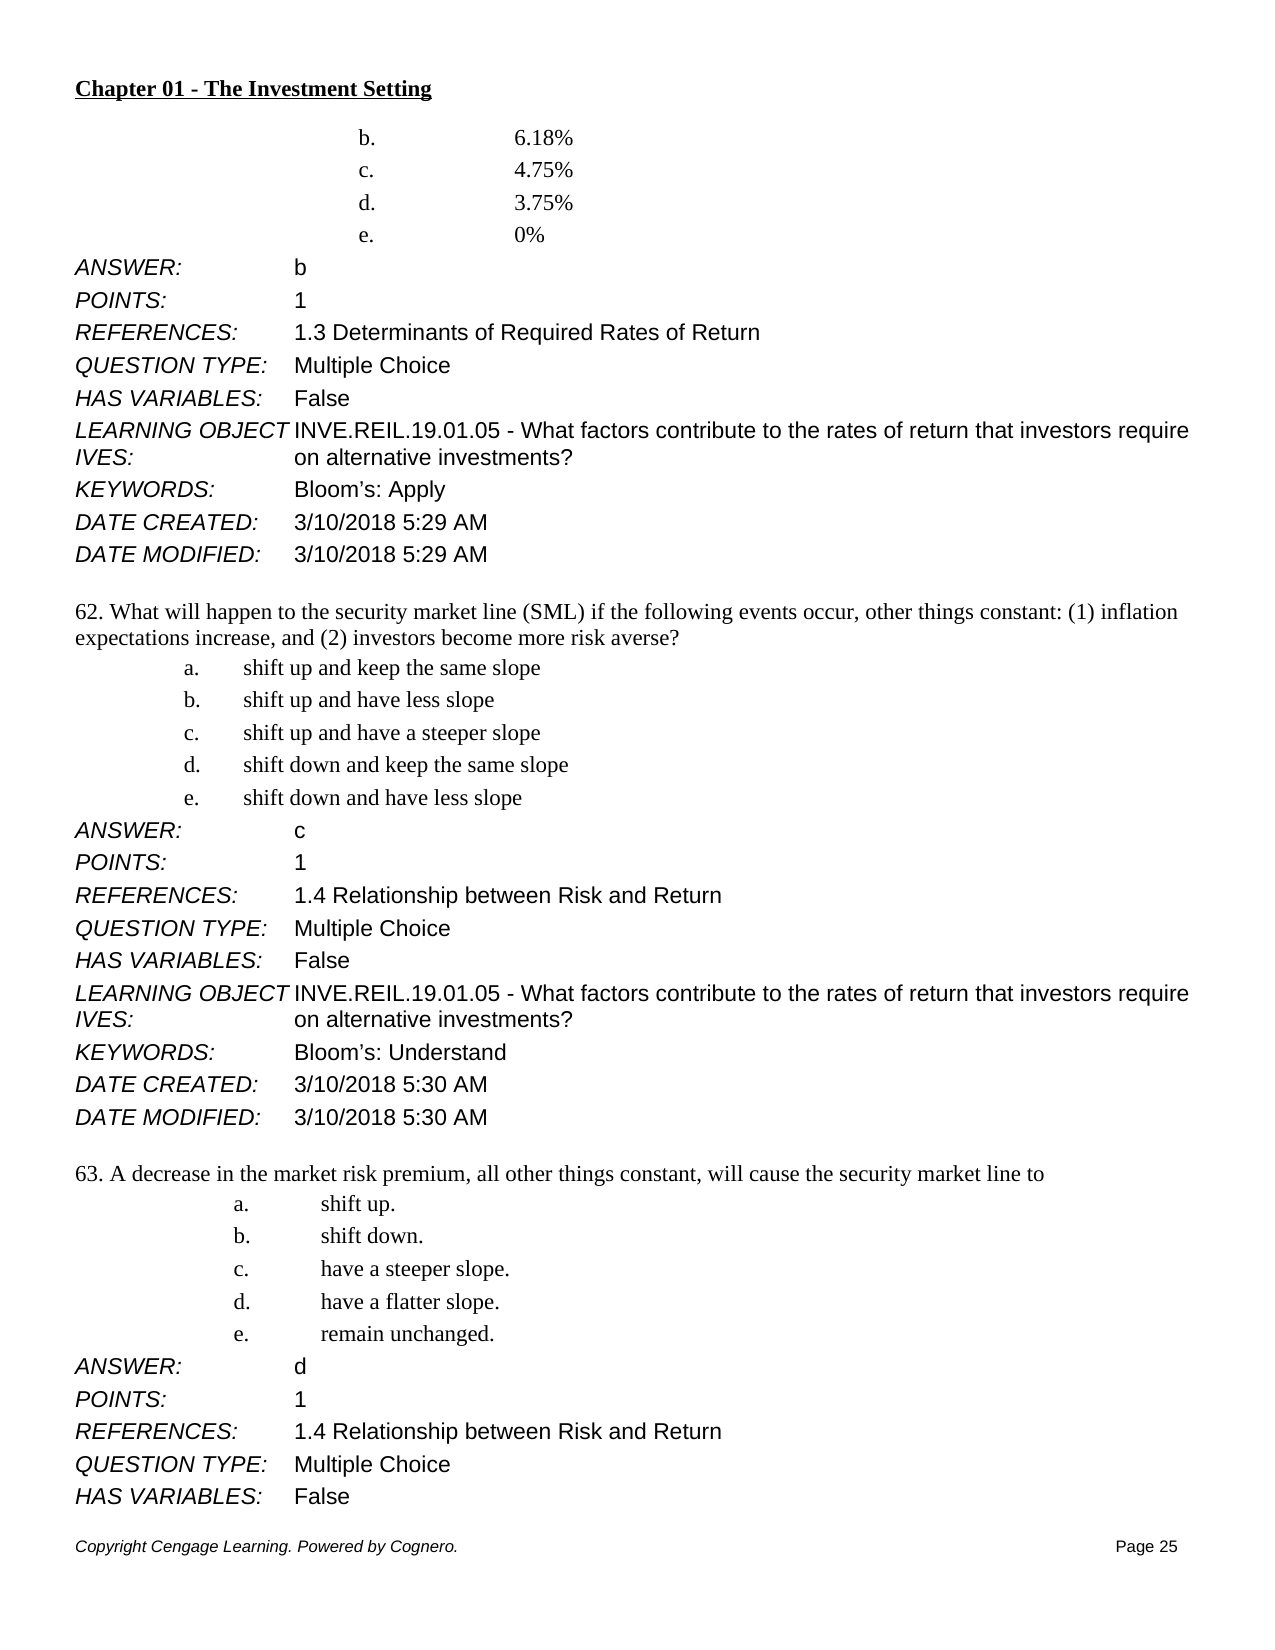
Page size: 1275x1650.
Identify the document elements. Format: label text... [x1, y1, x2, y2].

table_header 62. What will happen to the security market line (SML) if the following events occur, other things constant: (1) inflation expectations increase, and (2) investors become more risk averse? [75, 598, 1200, 1133]
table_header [75, 121, 1200, 571]
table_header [75, 1160, 1200, 1513]
